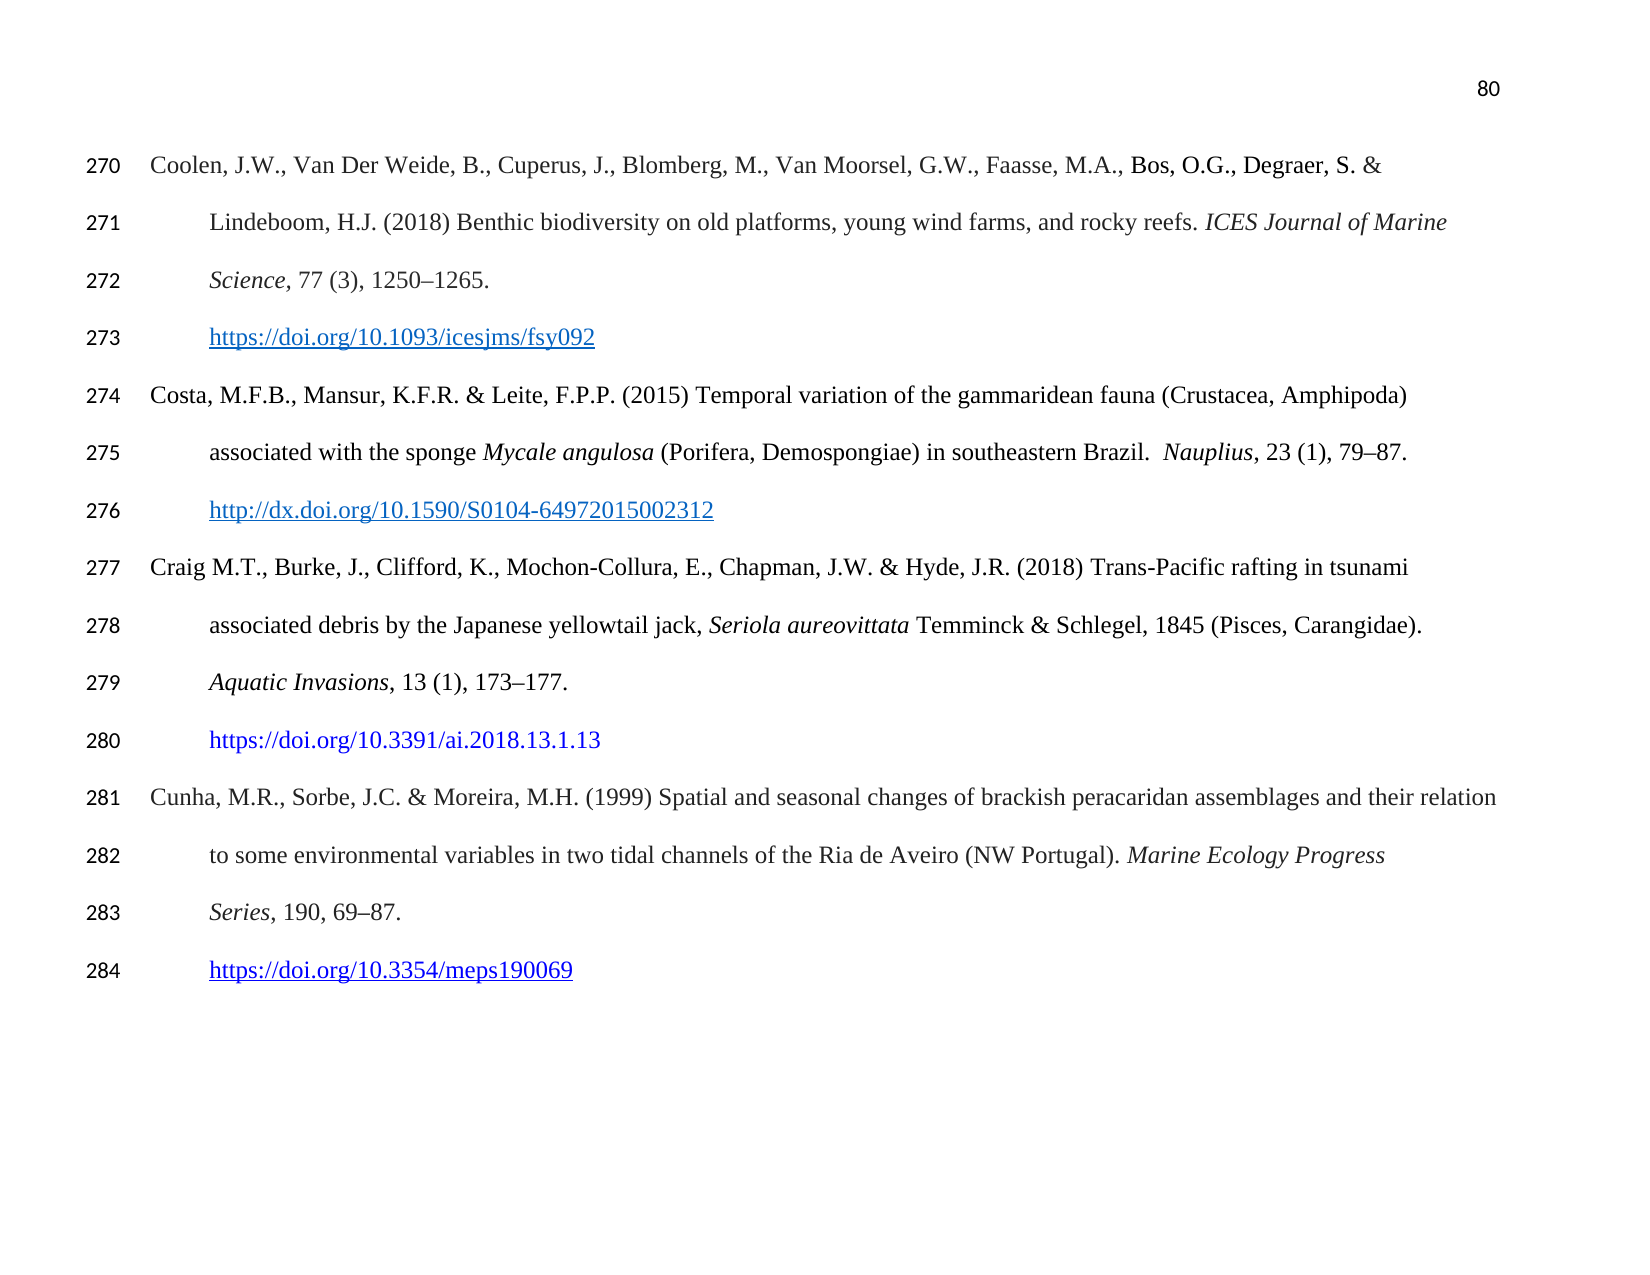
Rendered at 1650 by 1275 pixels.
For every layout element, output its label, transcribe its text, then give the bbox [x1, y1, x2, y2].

text http://dx.doi.org/10.1590/S0104-64972015002312 [150, 495, 1500, 524]
text https://doi.org/10.3354/meps190069 [150, 955, 1500, 984]
text Costa, M.F.B., Mansur, K.F.R. & Leite, F.P.P. (2015) Temporal variation of the gammaridean fauna (Crustacea, Amphipoda) associated with the sponge Mycale angulosa (Porifera, Demospongiae) in southeastern Brazil. Nauplius, 23 (1), 79–87. [150, 380, 1500, 466]
text https://doi.org/10.1093/icesjms/fsy092 [150, 322, 1500, 351]
text Craig M.T., Burke, J., Clifford, K., Mochon-Collura, E., Chapman, J.W. & Hyde, J.R. (2018) Trans-Pacific rafting in tsunami associated debris by the Japanese yellowtail jack, Seriola aureovittata Temminck & Schlegel, 1845 (Pisces, Carangidae). Aquatic Invasions, 13 (1), 173–177. [150, 552, 1500, 696]
text Cunha, M.R., Sorbe, J.C. & Moreira, M.H. (1999) Spatial and seasonal changes of brackish peracaridan assemblages and their relation to some environmental variables in two tidal channels of the Ria de Aveiro (NW Portugal). Marine Ecology Progress Series, 190, 69–87. [150, 782, 1500, 926]
text Coolen, J.W., Van Der Weide, B., Cuperus, J., Blomberg, M., Van Moorsel, G.W., Faasse, M.A., Bos, O.G., Degraer, S. & Lindeboom, H.J. (2018) Benthic biodiversity on old platforms, young wind farms, and rocky reefs. ICES Journal of Marine Science, 77 (3), 1250–1265. [150, 150, 1500, 294]
text https://doi.org/10.3391/ai.2018.13.1.13 [150, 725, 1500, 754]
